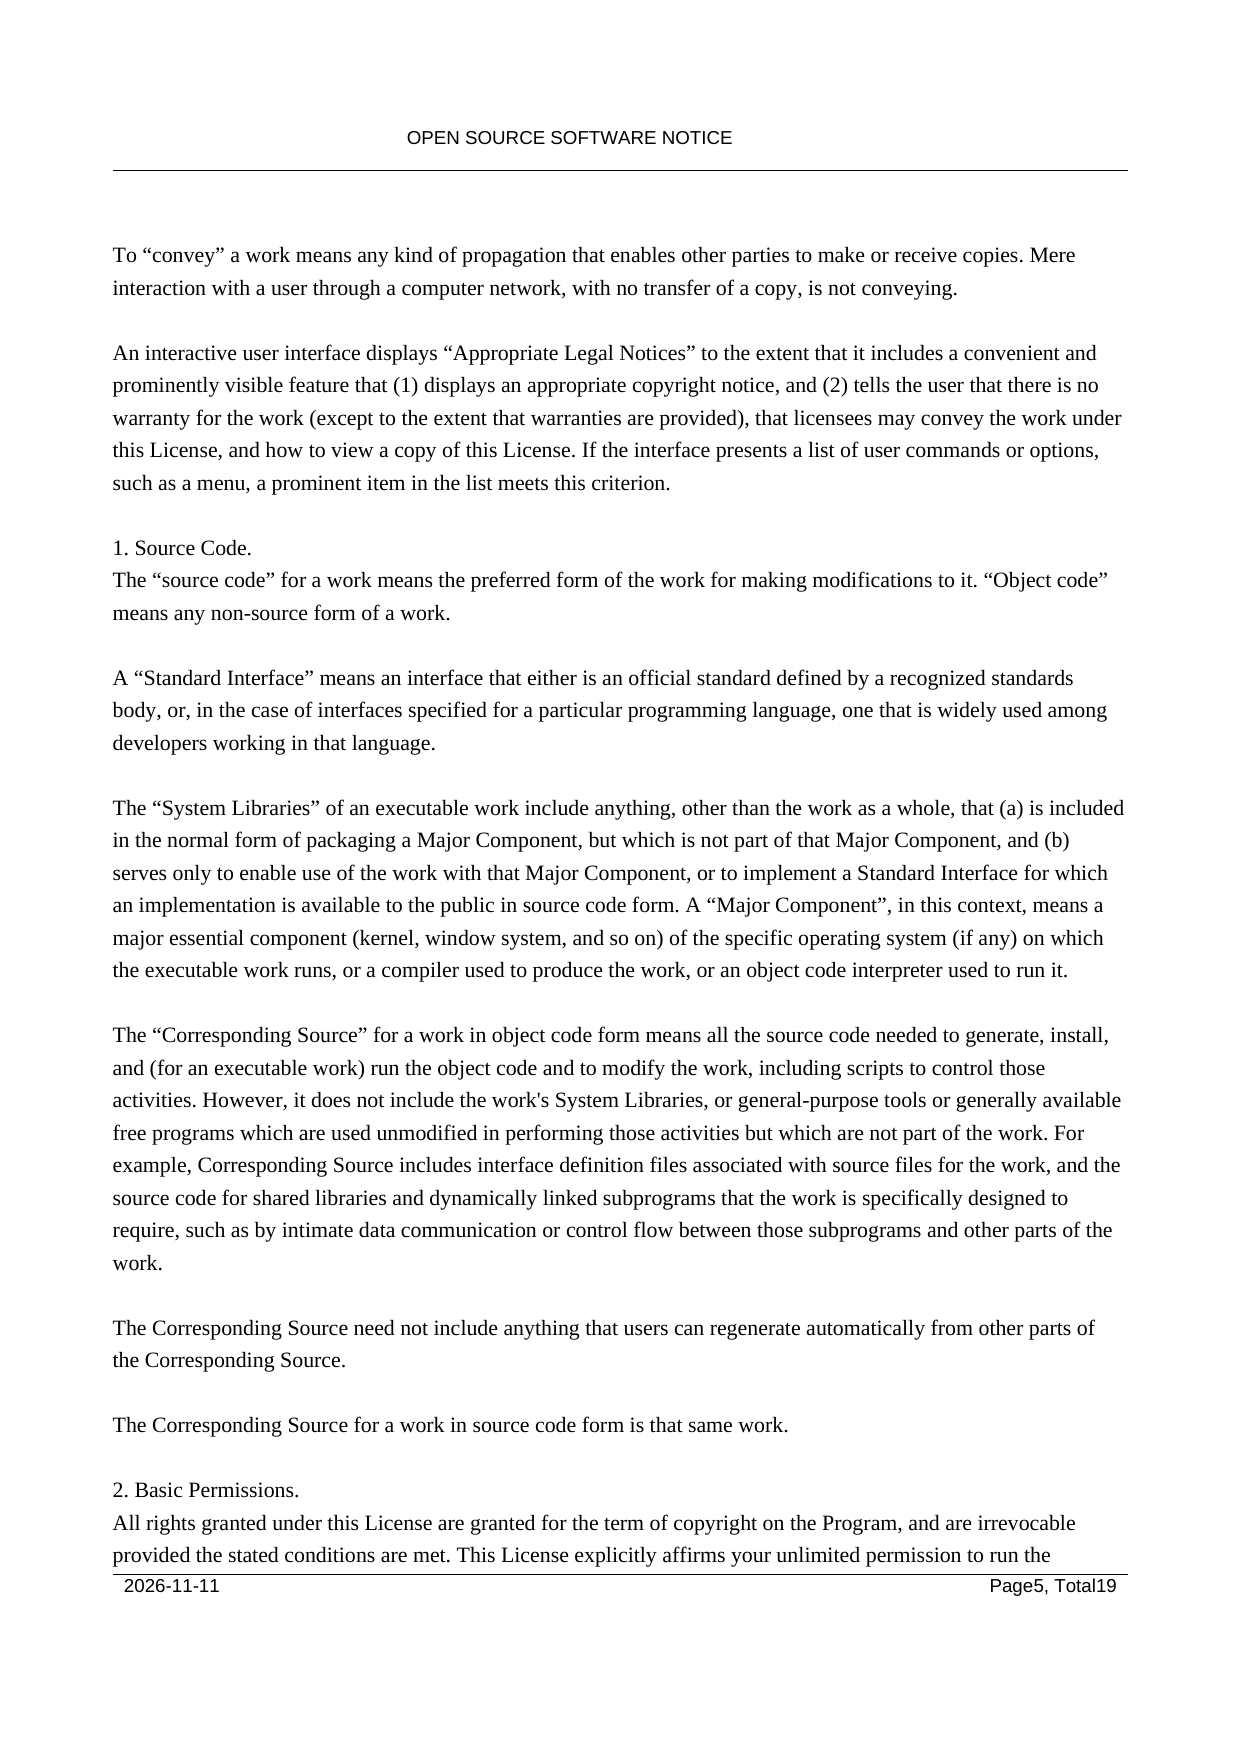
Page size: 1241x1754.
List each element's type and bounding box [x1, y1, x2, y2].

text [112, 206, 1128, 1571]
